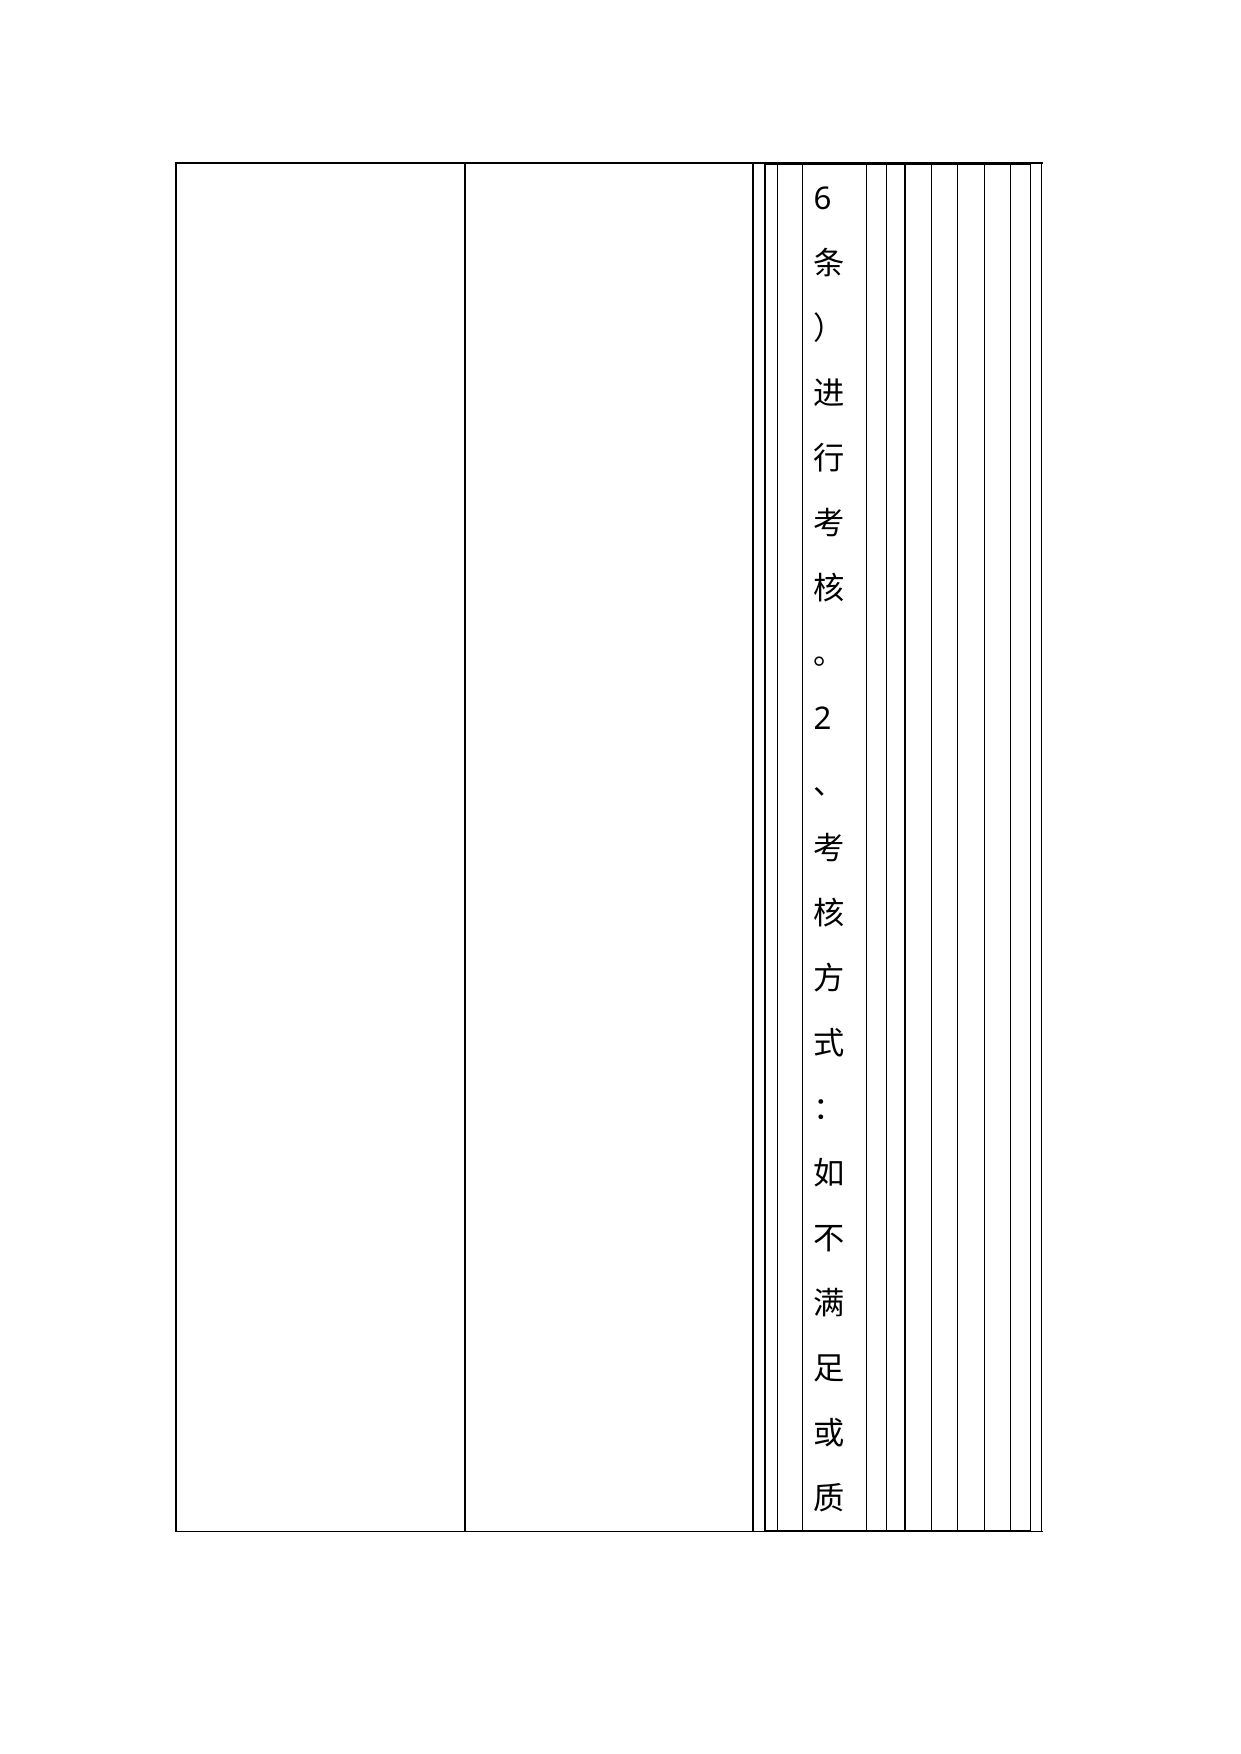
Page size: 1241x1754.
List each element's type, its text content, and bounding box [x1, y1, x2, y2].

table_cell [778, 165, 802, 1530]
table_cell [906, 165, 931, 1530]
table_cell 1 [177, 164, 464, 1531]
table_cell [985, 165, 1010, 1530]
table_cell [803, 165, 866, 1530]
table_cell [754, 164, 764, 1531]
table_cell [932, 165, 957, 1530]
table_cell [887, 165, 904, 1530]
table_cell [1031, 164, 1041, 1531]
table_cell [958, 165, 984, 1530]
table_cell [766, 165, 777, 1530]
table_cell ★ [466, 164, 752, 1531]
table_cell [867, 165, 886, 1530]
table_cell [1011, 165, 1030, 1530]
